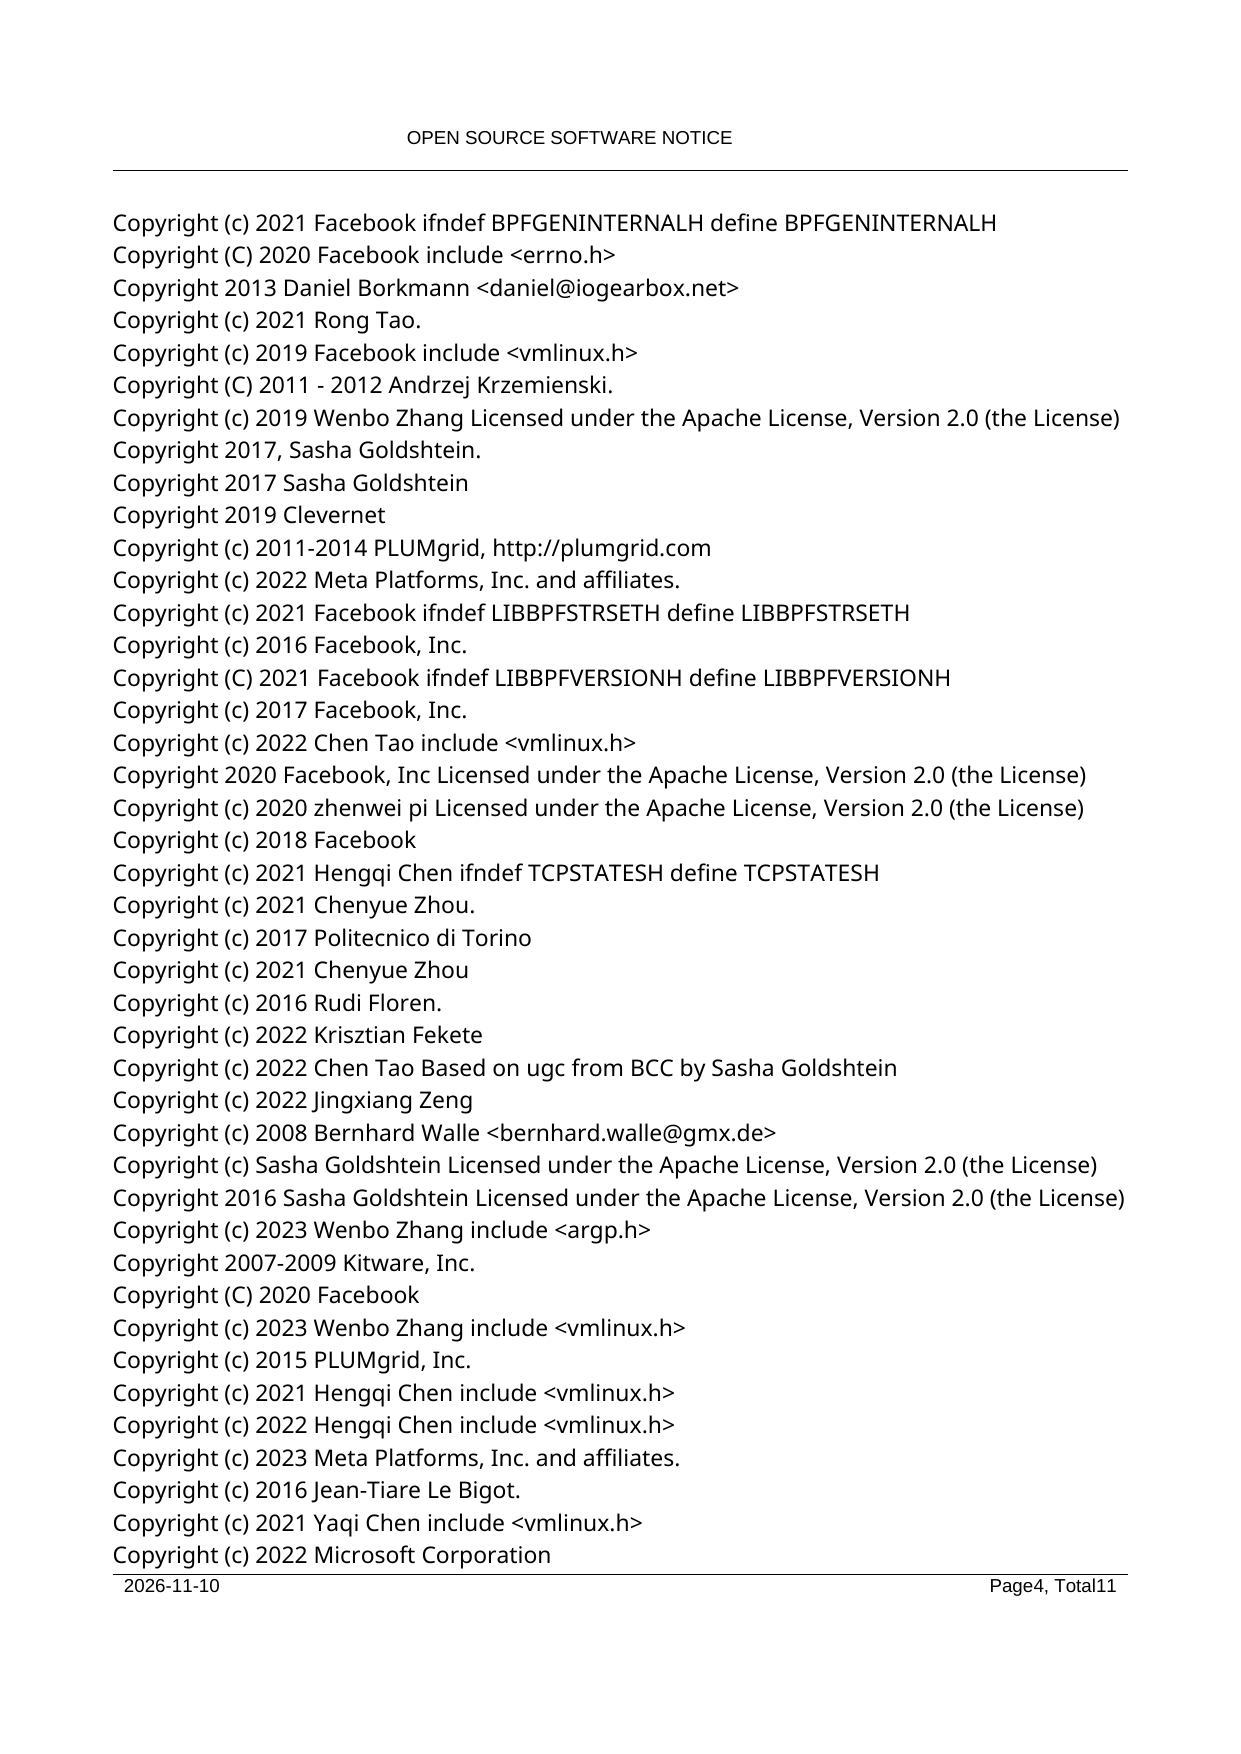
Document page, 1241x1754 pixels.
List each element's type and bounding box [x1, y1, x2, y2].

text [112, 206, 1128, 1571]
